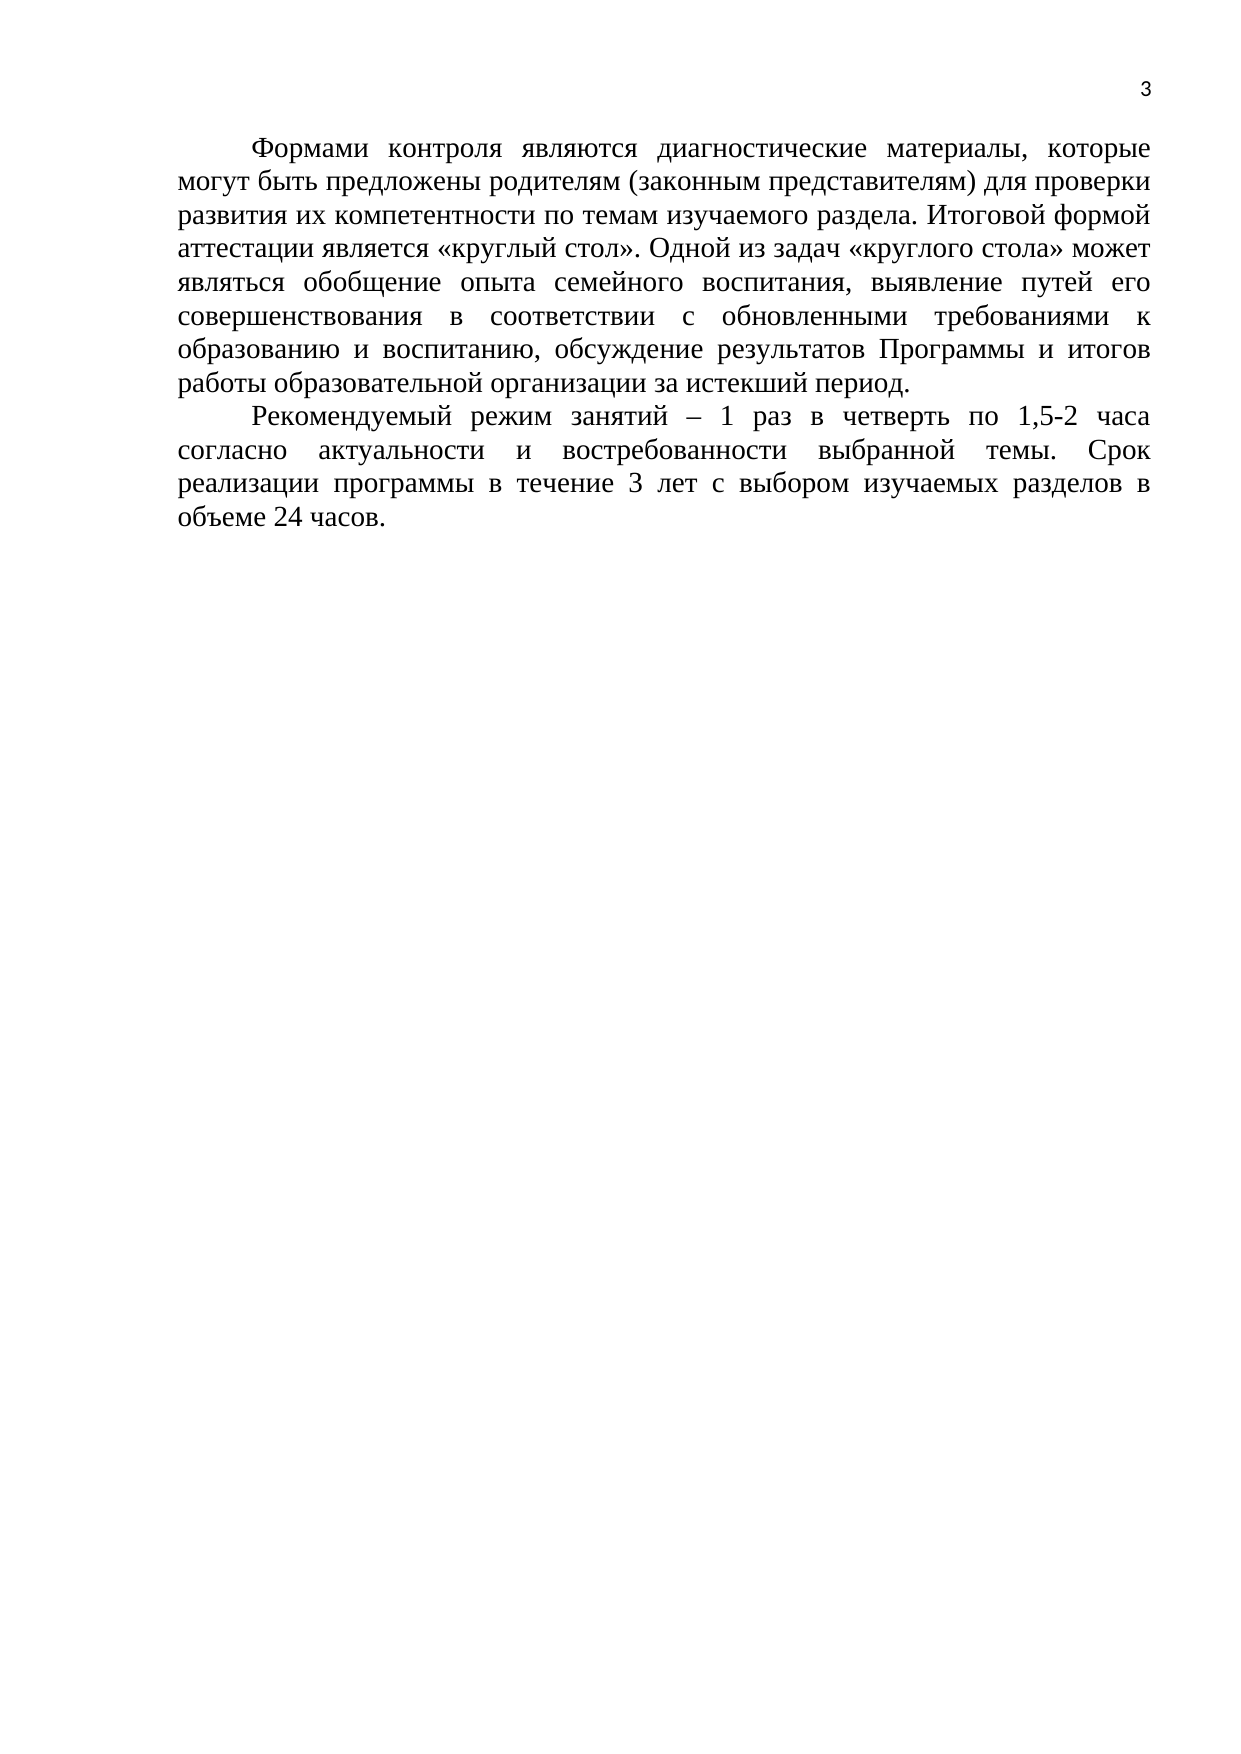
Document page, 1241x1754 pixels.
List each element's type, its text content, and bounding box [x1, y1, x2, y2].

text Формами контроля являются диагностические материалы, которые могут быть предложены родителям (законным представителям) для проверки развития их компетентности по темам изучаемого раздела. Итоговой формой аттестации является «круглый стол». Одной из задач «круглого стола» может являться обобщение опыта семейного воспитания, выявление путей его совершенствования в соответствии с обновленными требованиями к образованию и воспитанию, обсуждение результатов Программы и итогов работы образовательной организации за истекший период. [177, 130, 1152, 398]
text Рекомендуемый режим занятий – 1 раз в четверть по 1,5-2 часа согласно актуальности и востребованности выбранной темы. Срок реализации программы в течение 3 лет с выбором изучаемых разделов в объеме 24 часов. [177, 398, 1152, 532]
